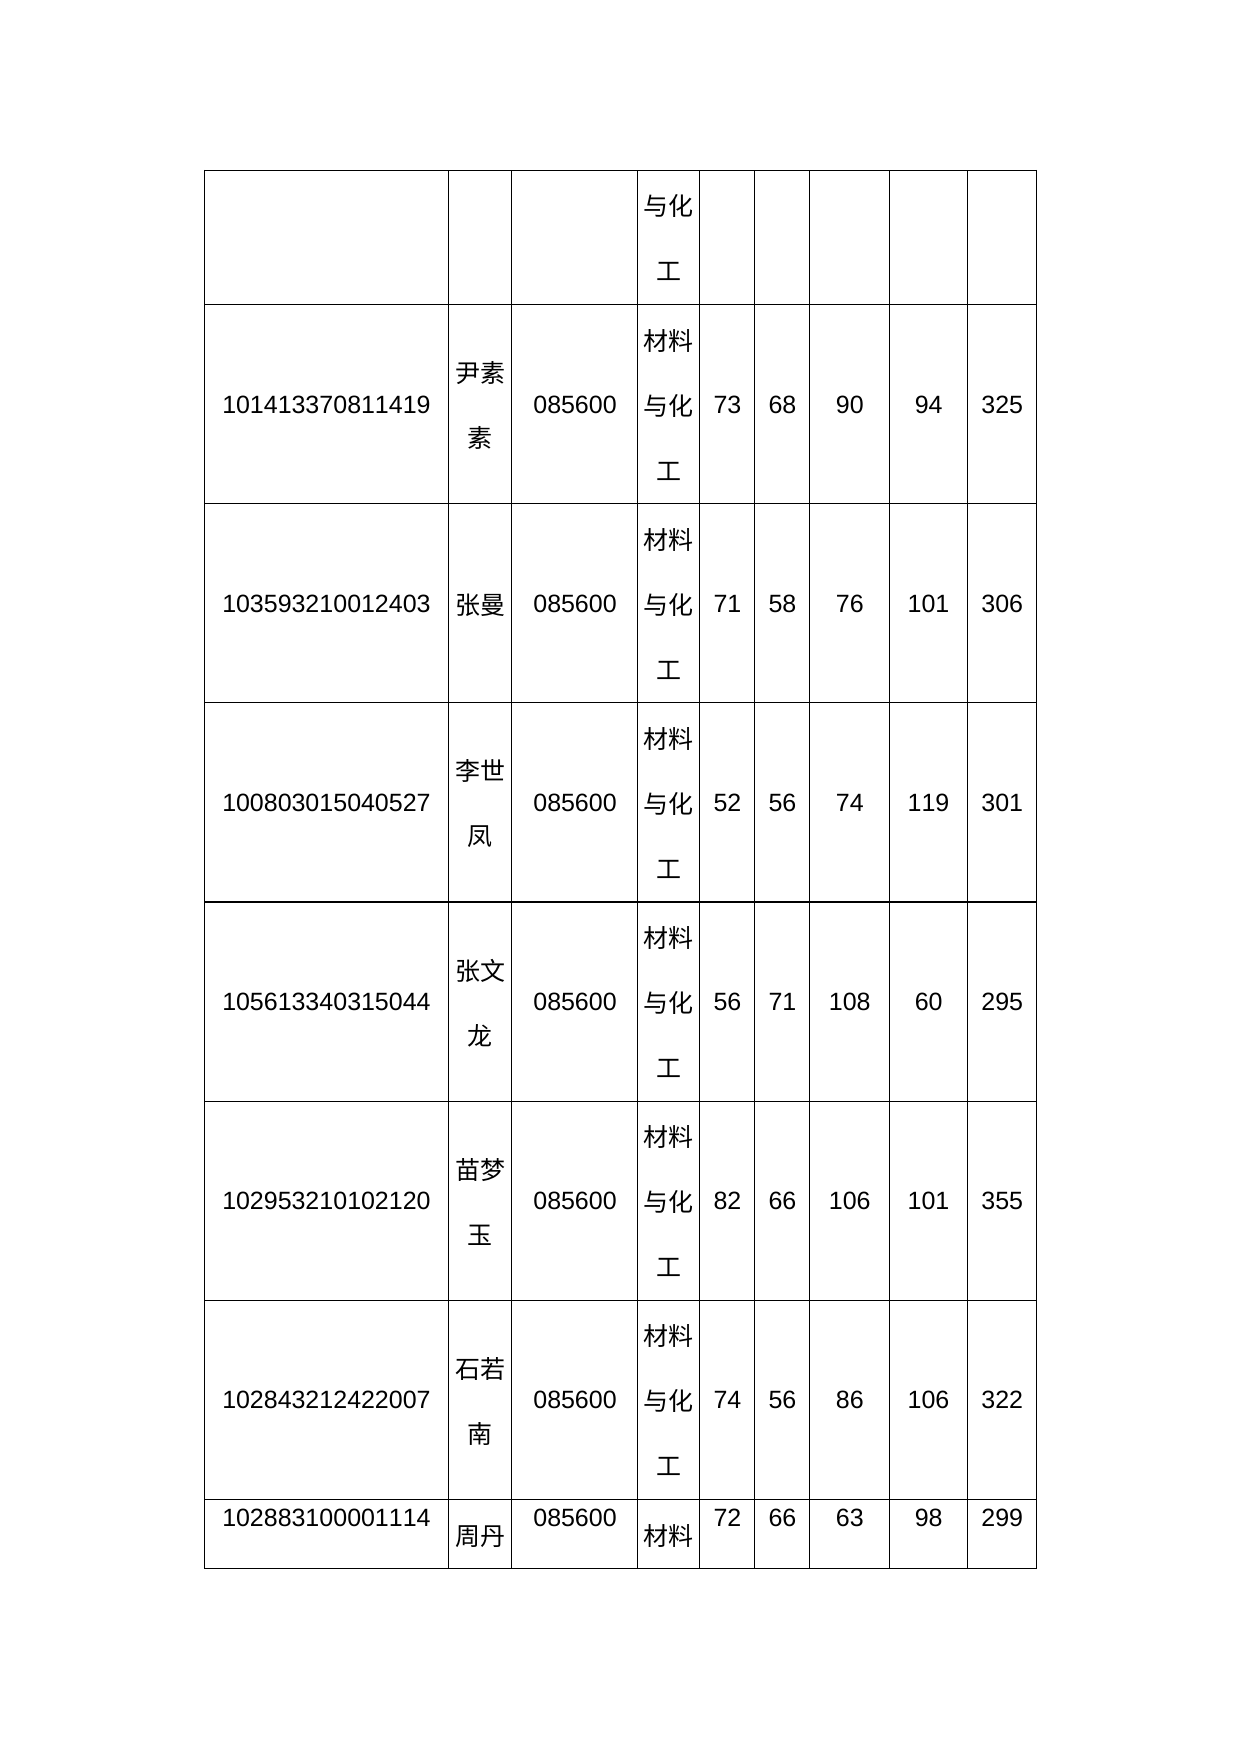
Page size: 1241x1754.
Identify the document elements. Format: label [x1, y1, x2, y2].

table_cell [188, 162, 1053, 1577]
